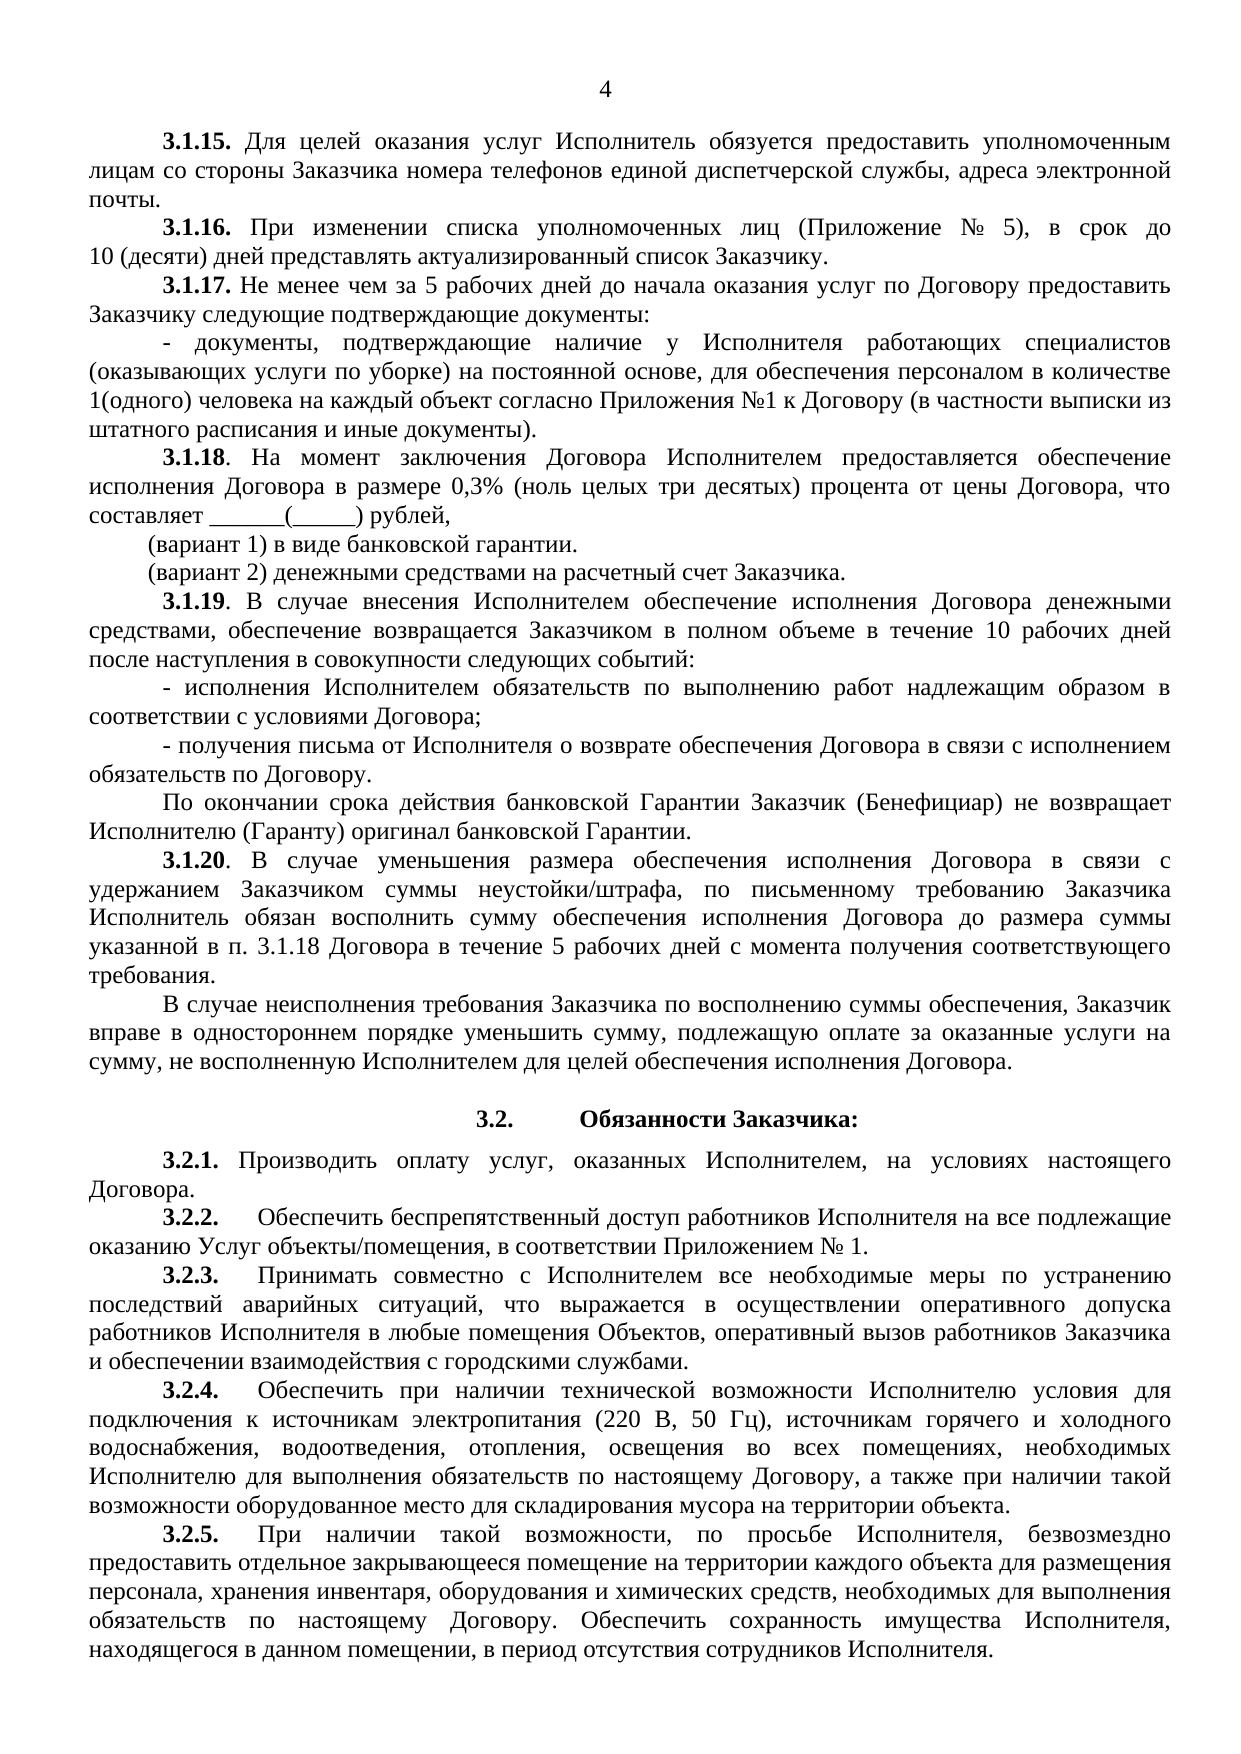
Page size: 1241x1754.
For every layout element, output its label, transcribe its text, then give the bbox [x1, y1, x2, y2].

text В случае неисполнения требования Заказчика по восполнению суммы обеспечения, Заказчик вправе в одностороннем порядке уменьшить сумму, подлежащую оплате за оказанные услуги на сумму, не восполненную Исполнителем для целей обеспечения исполнения Договора. [89, 989, 1172, 1075]
text 3.2.4. Обеспечить при наличии технической возможности Исполнителю условия для подключения к источникам электропитания (220 В, 50 Гц), источникам горячего и холодного водоснабжения, водоотведения, отопления, освещения во всех помещениях, необходимых Исполнителю для выполнения обязательств по настоящему Договору, а также при наличии такой возможности оборудованное место для складирования мусора на территории объекта. [89, 1375, 1172, 1519]
text 3.2.2. Обеспечить беспрепятственный доступ работников Исполнителя на все подлежащие оказанию Услуг объекты/помещения, в соответствии Приложением № 1. [89, 1202, 1172, 1260]
text 3.1.19. В случае внесения Исполнителем обеспечение исполнения Договора денежными средствами, обеспечение возвращается Заказчиком в полном объеме в течение 10 рабочих дней после наступления в совокупности следующих событий: [89, 586, 1172, 672]
text По окончании срока действия банковской Гарантии Заказчик (Бенефициар) не возвращает Исполнителю (Гаранту) оригинал банковской Гарантии. [89, 787, 1172, 845]
text 3.2. Обязанности Заказчика: [89, 1104, 1172, 1132]
text 3.1.18. На момент заключения Договора Исполнителем предоставляется обеспечение исполнения Договора в размере 0,3% (ноль целых три десятых) процента от цены Договора, что составляет ______(_____) рублей, [89, 442, 1172, 529]
text - исполнения Исполнителем обязательств по выполнению работ надлежащим образом в соответствии с условиями Договора; [89, 672, 1172, 730]
text - получения письма от Исполнителя о возврате обеспечения Договора в связи с исполнением обязательств по Договору. [89, 730, 1172, 787]
text 3.2.5. При наличии такой возможности, по просьбе Исполнителя, безвозмездно предоставить отдельное закрывающееся помещение на территории каждого объекта для размещения персонала, хранения инвентаря, оборудования и химических средств, необходимых для выполнения обязательств по настоящему Договору. Обеспечить сохранность имущества Исполнителя, находящегося в данном помещении, в период отсутствия сотрудников Исполнителя. [89, 1519, 1172, 1662]
text 3.2.3. Принимать совместно с Исполнителем все необходимые меры по устранению последствий аварийных ситуаций, что выражается в осуществлении оперативного допуска работников Исполнителя в любые помещения Объектов, оперативный вызов работников Заказчика и обеспечении взаимодействия с городскими службами. [89, 1260, 1172, 1375]
text 3.1.15. Для целей оказания услуг Исполнитель обязуется предоставить уполномоченным лицам со стороны Заказчика номера телефонов единой диспетчерской службы, адреса электронной почты. [89, 126, 1172, 212]
text (вариант 2) денежными средствами на расчетный счет Заказчика. [89, 557, 1122, 586]
text 3.1.17. Не менее чем за 5 рабочих дней до начала оказания услуг по Договору предоставить Заказчику следующие подтверждающие документы: [89, 270, 1172, 327]
text 3.1.20. В случае уменьшения размера обеспечения исполнения Договора в связи с удержанием Заказчиком суммы неустойки/штрафа, по письменному требованию Заказчика Исполнитель обязан восполнить сумму обеспечения исполнения Договора до размера суммы указанной в п. 3.1.18 Договора в течение 5 рабочих дней с момента получения соответствующего требования. [89, 845, 1172, 989]
text 3.2.1. Производить оплату услуг, оказанных Исполнителем, на условиях настоящего Договора. [89, 1145, 1172, 1202]
text (вариант 1) в виде банковской гарантии. [89, 529, 1122, 557]
text - документы, подтверждающие наличие у Исполнителя работающих специалистов (оказывающих услуги по уборке) на постоянной основе, для обеспечения персоналом в количестве 1(одного) человека на каждый объект согласно Приложения №1 к Договору (в частности выписки из штатного расписания и иные документы). [89, 327, 1172, 442]
text 3.1.16. При изменении списка уполномоченных лиц (Приложение № 5), в срок до 10 (десяти) дней представлять актуализированный список Заказчику. [89, 212, 1172, 270]
